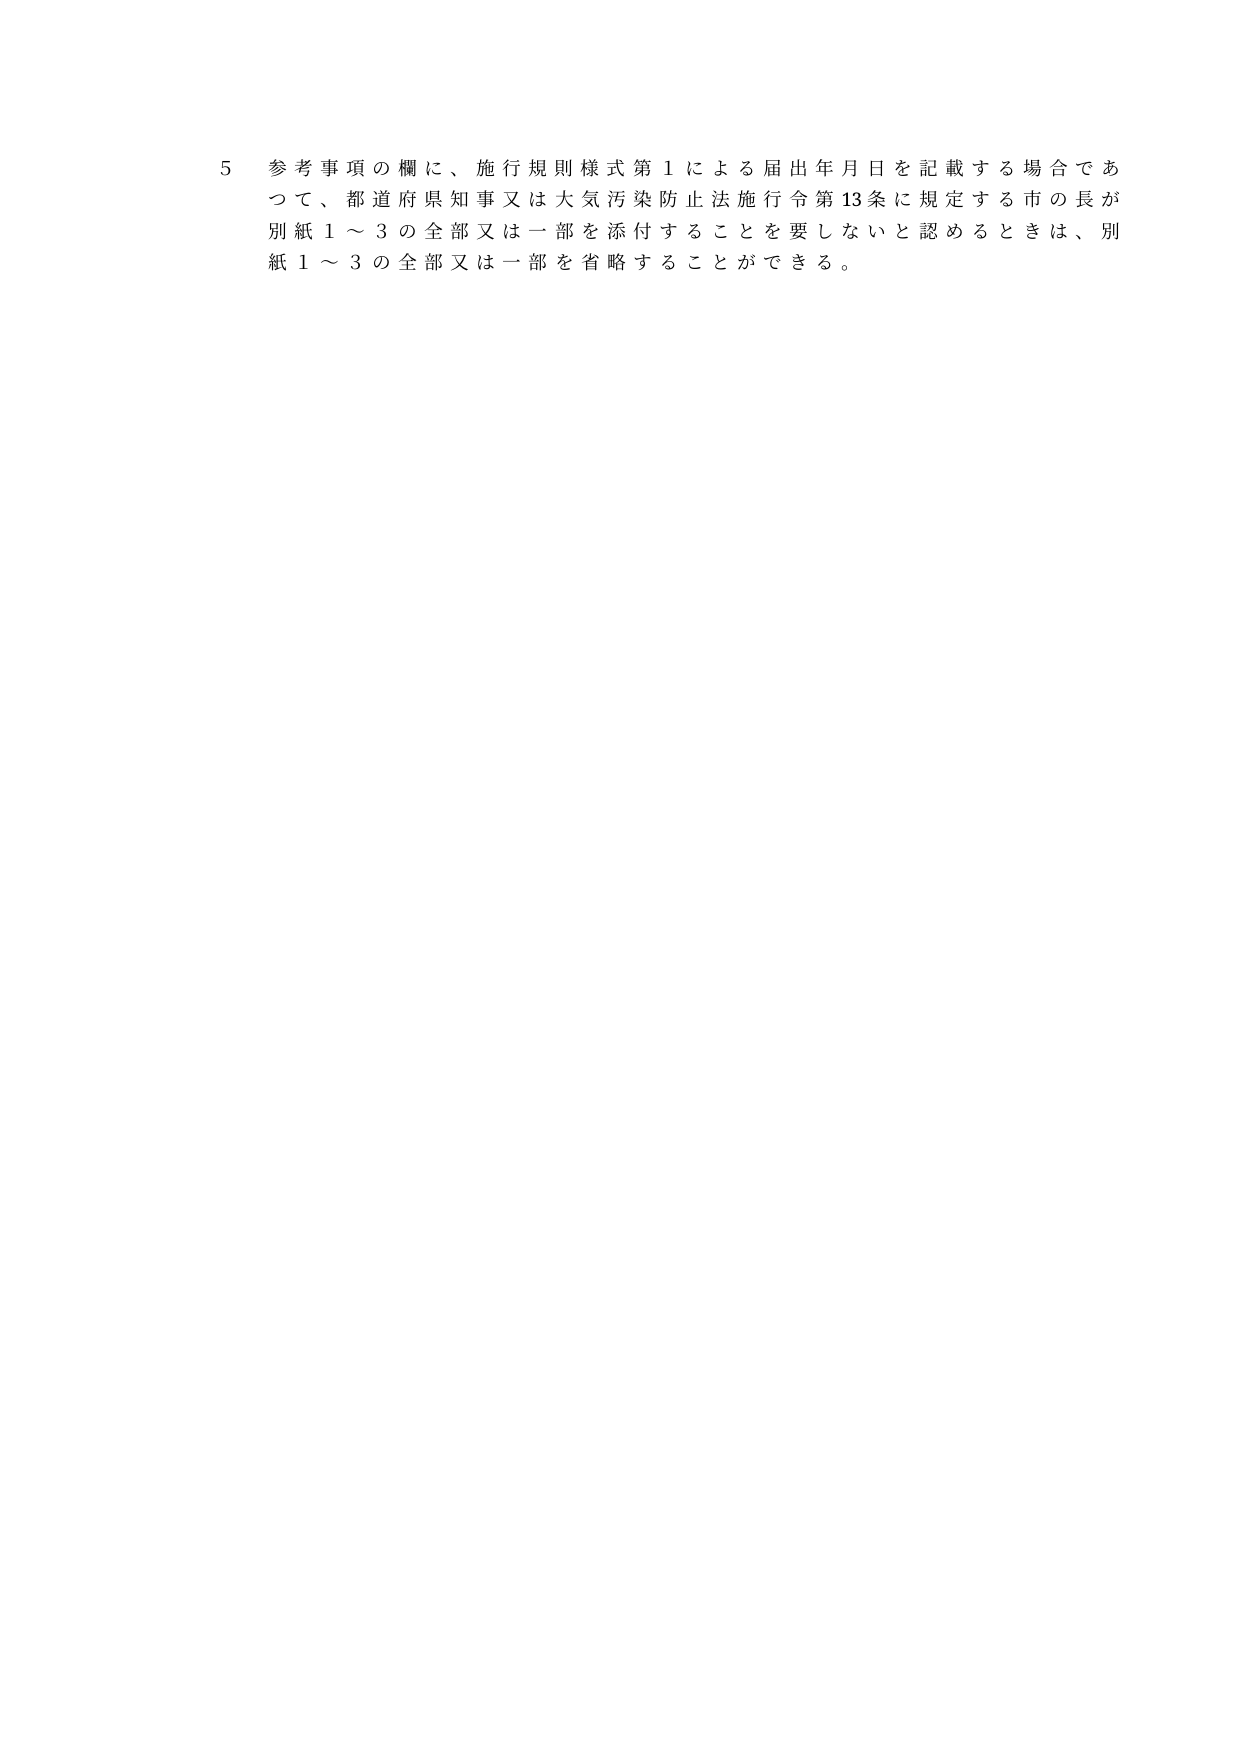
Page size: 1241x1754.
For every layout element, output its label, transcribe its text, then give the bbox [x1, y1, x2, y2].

text ５ 参考事項の欄に、施行規則様式第１による届出年月日を記載する場合であつて、都道府県知事又は大気汚染防止法施行令第13条に規定する市の長が別紙１～３の全部又は一部を添付することを要しないと認めるときは、別紙１～３の全部又は一部を省略することができる。 [112, 151, 1128, 277]
